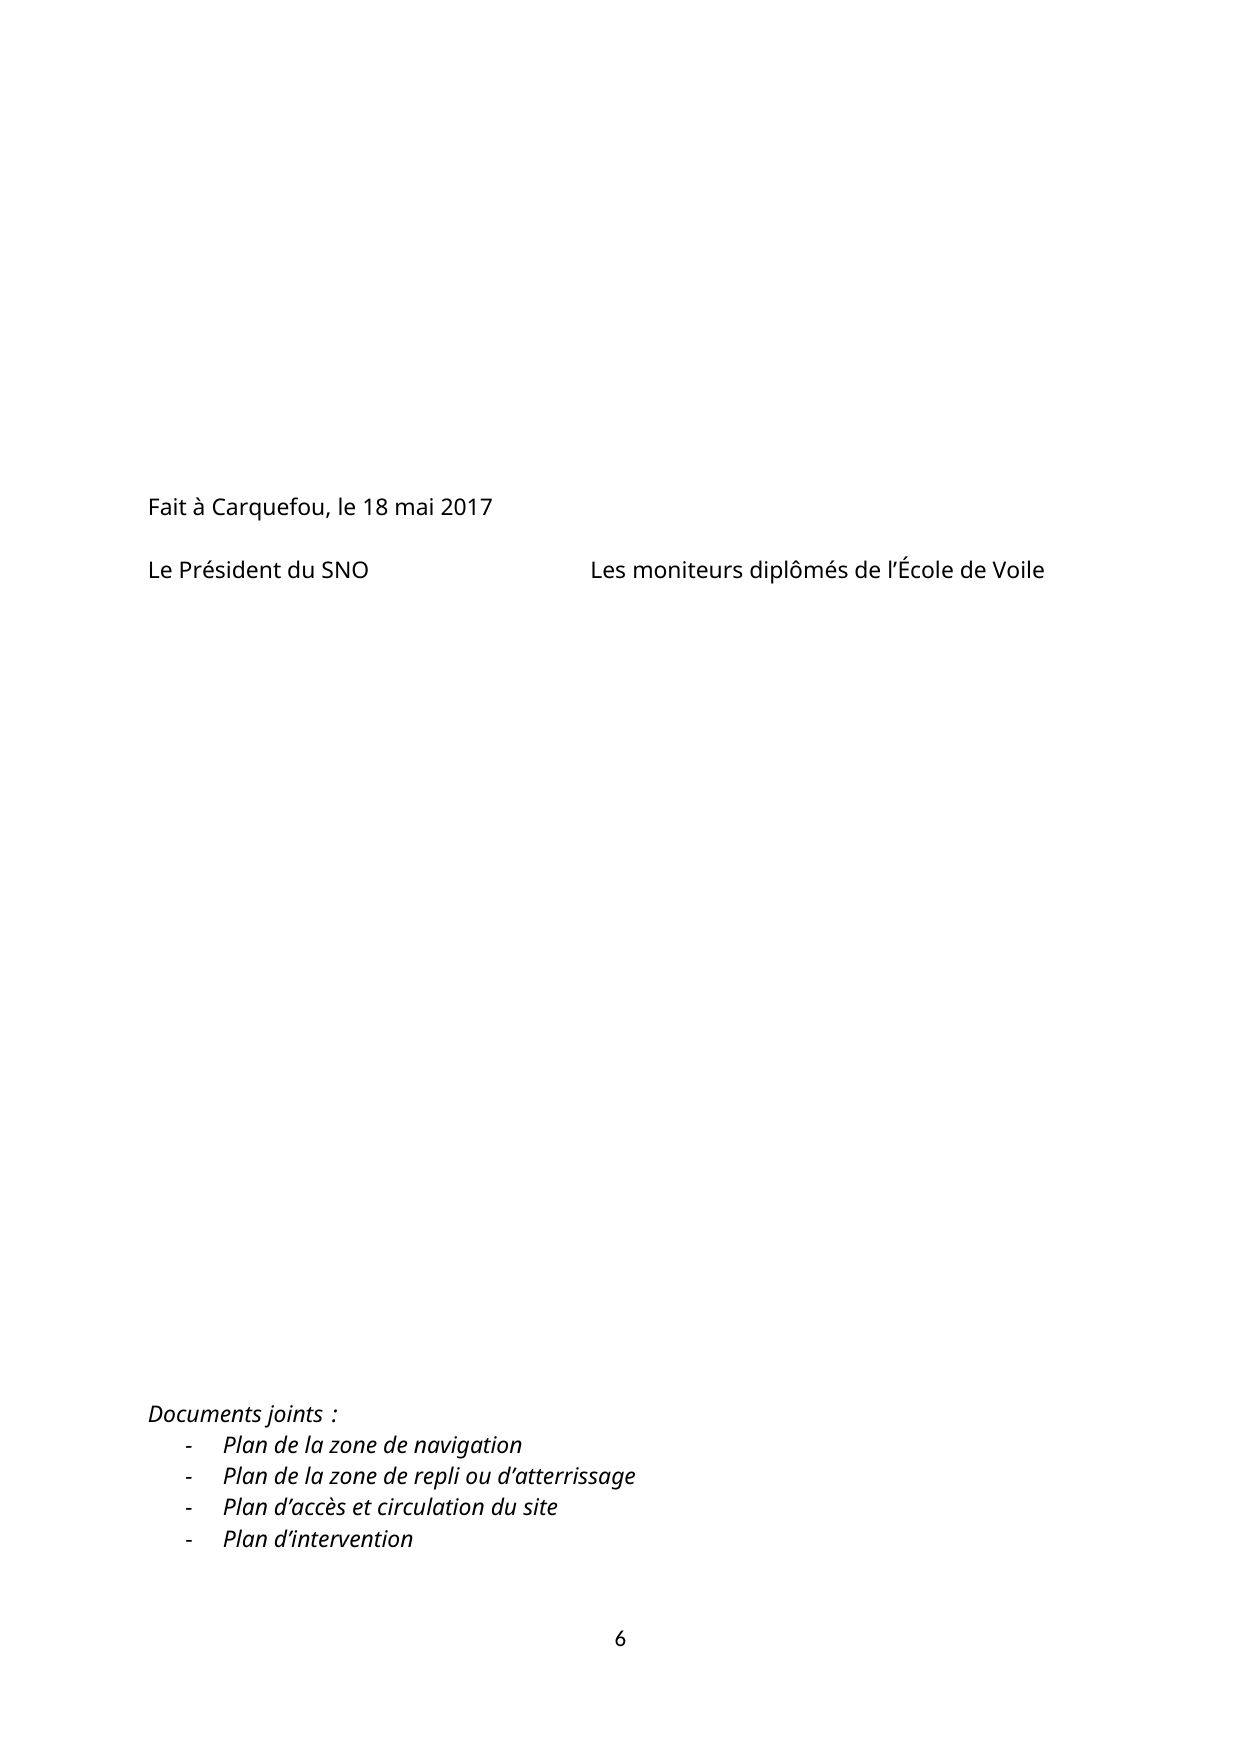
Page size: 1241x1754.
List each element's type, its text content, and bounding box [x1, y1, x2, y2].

text Documents joints : [148, 1398, 1093, 1429]
list Plan d’intervention [185, 1523, 1093, 1554]
list Plan de la zone de repli ou d’atterrissage [185, 1460, 1093, 1491]
text Le Président du SNO Les moniteurs diplômés de l’École de Voile [148, 554, 1093, 585]
list Plan d’accès et circulation du site [185, 1491, 1093, 1523]
text Fait à Carquefou, le 18 mai 2017 [148, 491, 1093, 523]
list Plan de la zone de navigation [185, 1429, 1093, 1460]
